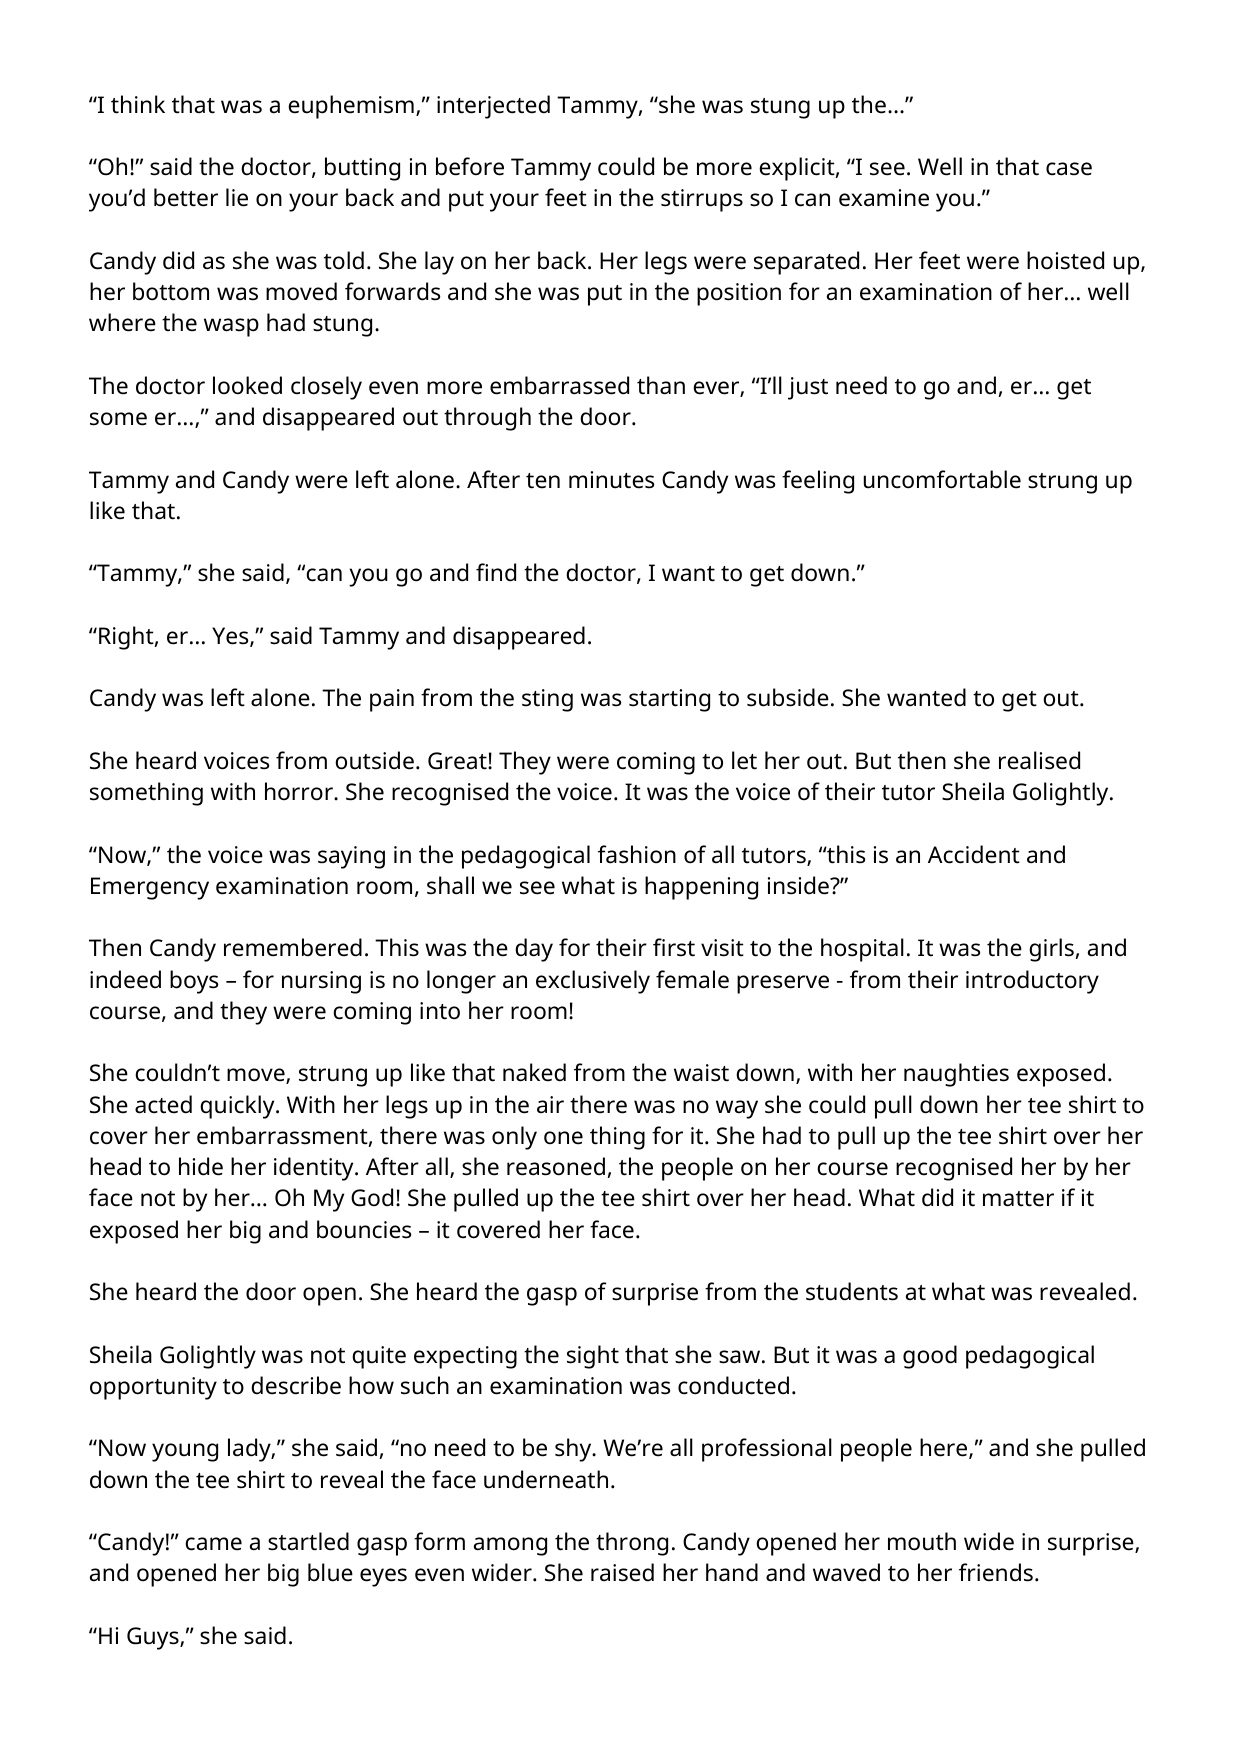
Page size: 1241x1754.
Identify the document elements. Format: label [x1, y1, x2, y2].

text [89, 89, 1152, 1651]
